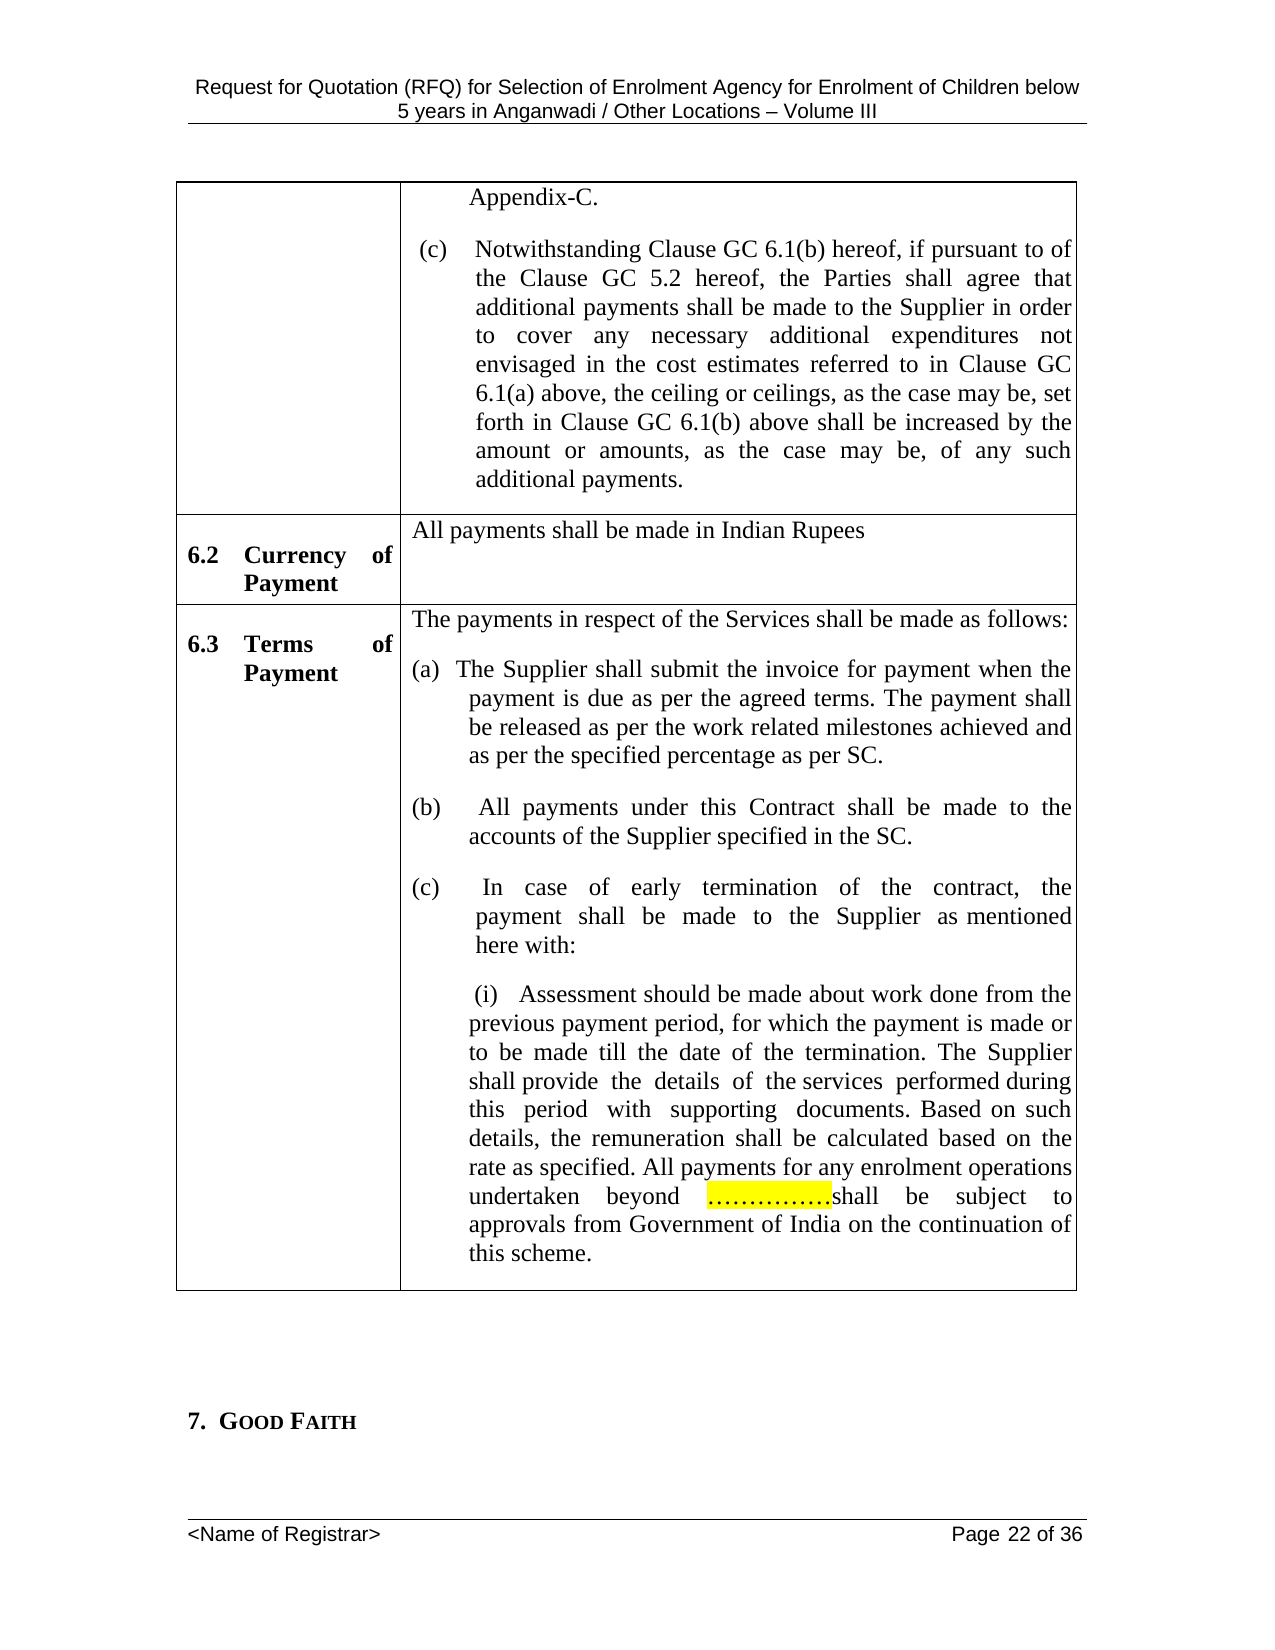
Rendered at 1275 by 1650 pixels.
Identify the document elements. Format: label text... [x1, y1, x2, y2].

subtitle 7. Good Faith [187, 1406, 1087, 1435]
table_cell All payments shall be made in Indian Rupees [401, 515, 1076, 603]
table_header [401, 183, 1076, 514]
table_cell The payments in respect of the Services shall be made as follows: (a) The Supplier shall submit the invoice for payment when the payment is due as per the agreed terms. The payment shall be released as per the work related milestones achieved and as per the specified percentage as per SC. (b) All payments under this Contract shall be made to the accounts of the Supplier specified in the SC. (c) In case of early termination of the contract, the payment shall be made to the Supplier as mentioned here with: (i) Assessment should be made about work done from the previous payment period, for which the payment is made or to be made till the date of the termination. The Supplier shall provide the details of the services performed during this period with supporting documents. Based on such details, the remuneration shall be calculated based on the rate as specified. All payments for any enrolment operations undertaken beyond ……………shall be subject to approvals from Government of India on the continuation of this scheme. [401, 605, 1076, 1290]
table_cell 6.3 Terms of Payment [177, 605, 400, 1290]
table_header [177, 183, 400, 514]
table_cell 6.2 Currency of Payment [177, 515, 400, 603]
